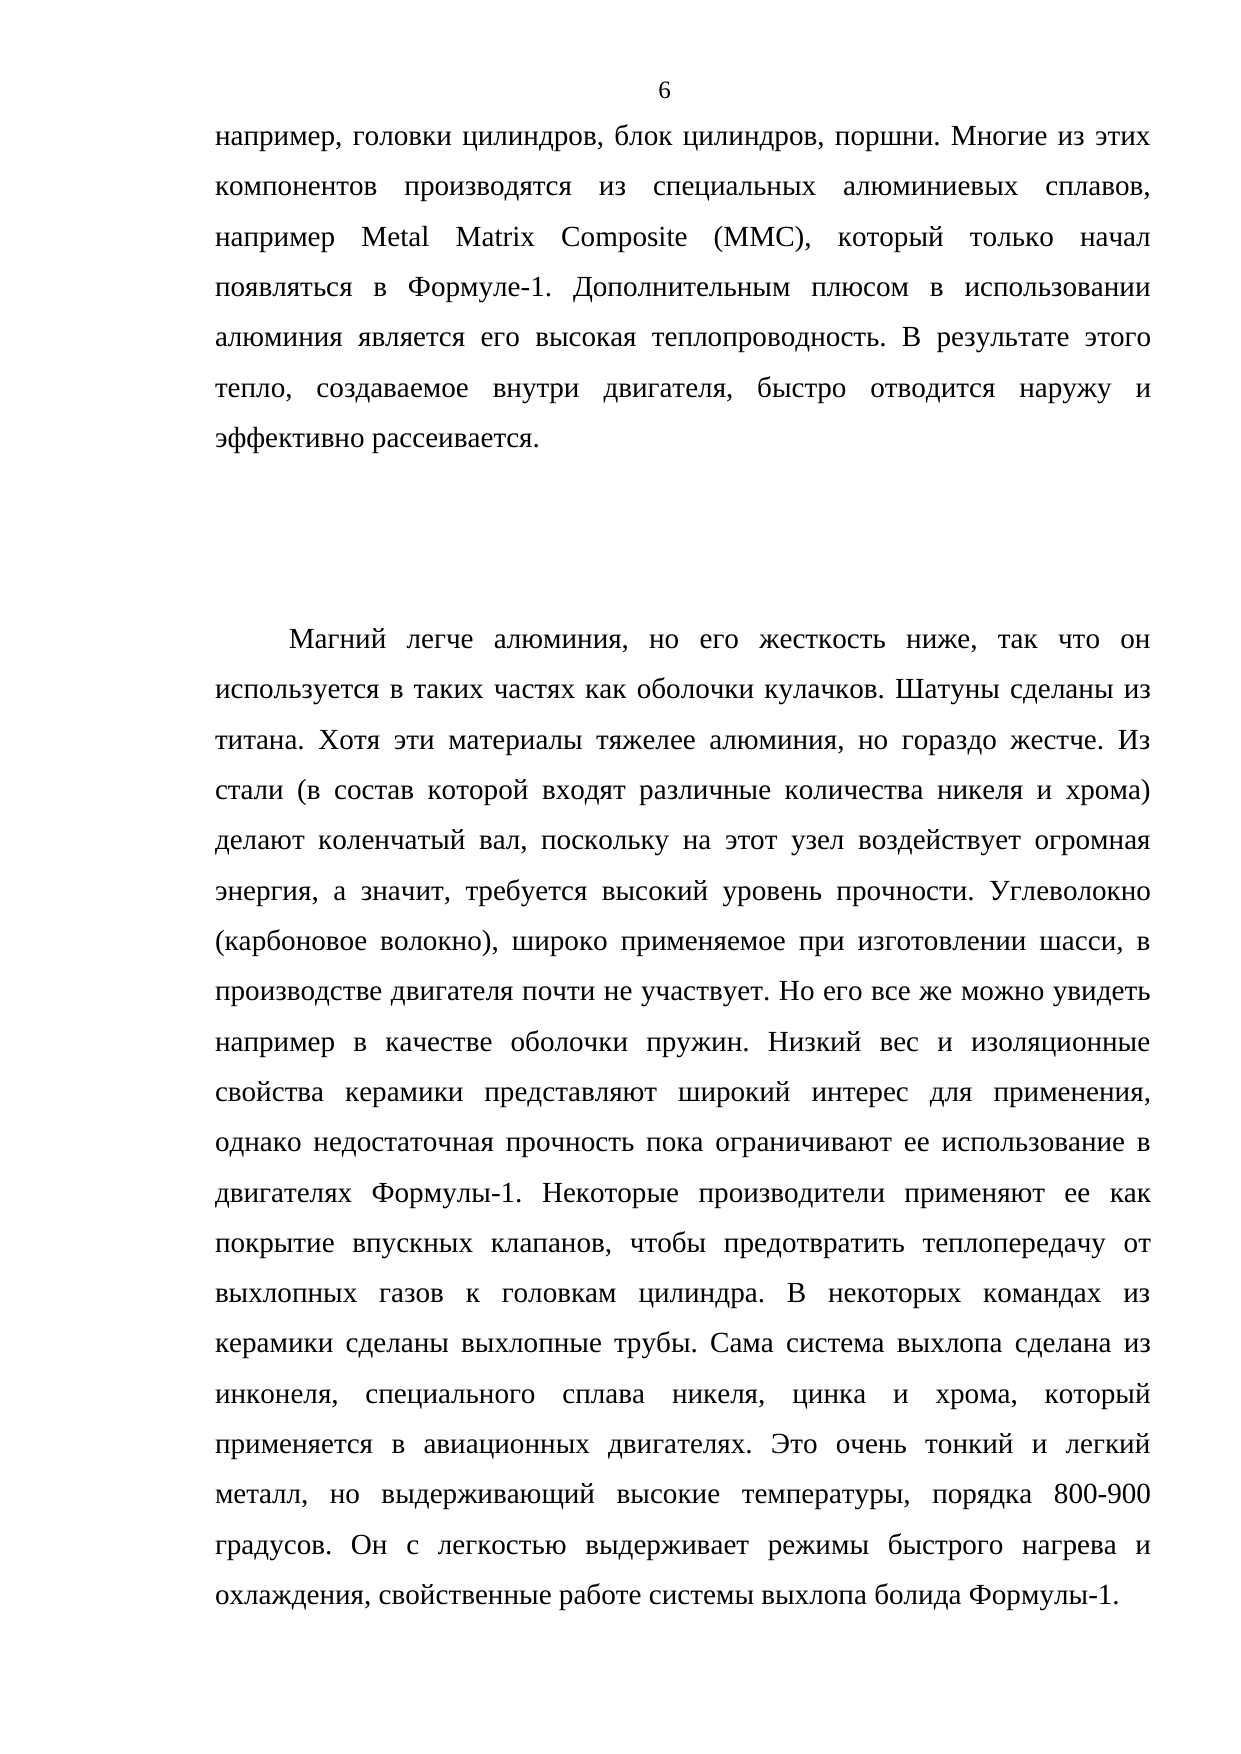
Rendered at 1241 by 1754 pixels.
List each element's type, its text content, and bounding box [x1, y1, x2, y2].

text Магний легче алюминия, но его жесткость ниже, так что он используется в таких частях как оболочки кулачков. Шатуны сделаны из титана. Хотя эти материалы тяжелее алюминия, но гораздо жестче. Из стали (в состав которой входят различные количества никеля и хрома) делают коленчатый вал, поскольку на этот узел воздействует огромная энергия, а значит, требуется высокий уровень прочности. Углеволокно (карбоновое волокно), широко применяемое при изготовлении шасси, в производстве двигателя почти не участвует. Но его все же можно увидеть например в качестве оболочки пружин. Низкий вес и изоляционные свойства керамики представляют широкий интерес для применения, однако недостаточная прочность пока ограничивают ее использование в двигателях Формулы-1. Некоторые производители применяют ее как покрытие впускных клапанов, чтобы предотвратить теплопередачу от выхлопных газов к головкам цилиндра. В некоторых командах из керамики сделаны выхлопные трубы. Сама система выхлопа сделана из инконеля, специального сплава никеля, цинка и хрома, который применяется в авиационных двигателях. Это очень тонкий и легкий металл, но выдерживающий высокие температуры, порядка 800-900 градусов. Он с легкостью выдерживает режимы быстрого нагрева и охлаждения, свойственные работе системы выхлопа болида Формулы-1. [215, 621, 1152, 1611]
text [215, 118, 1152, 453]
